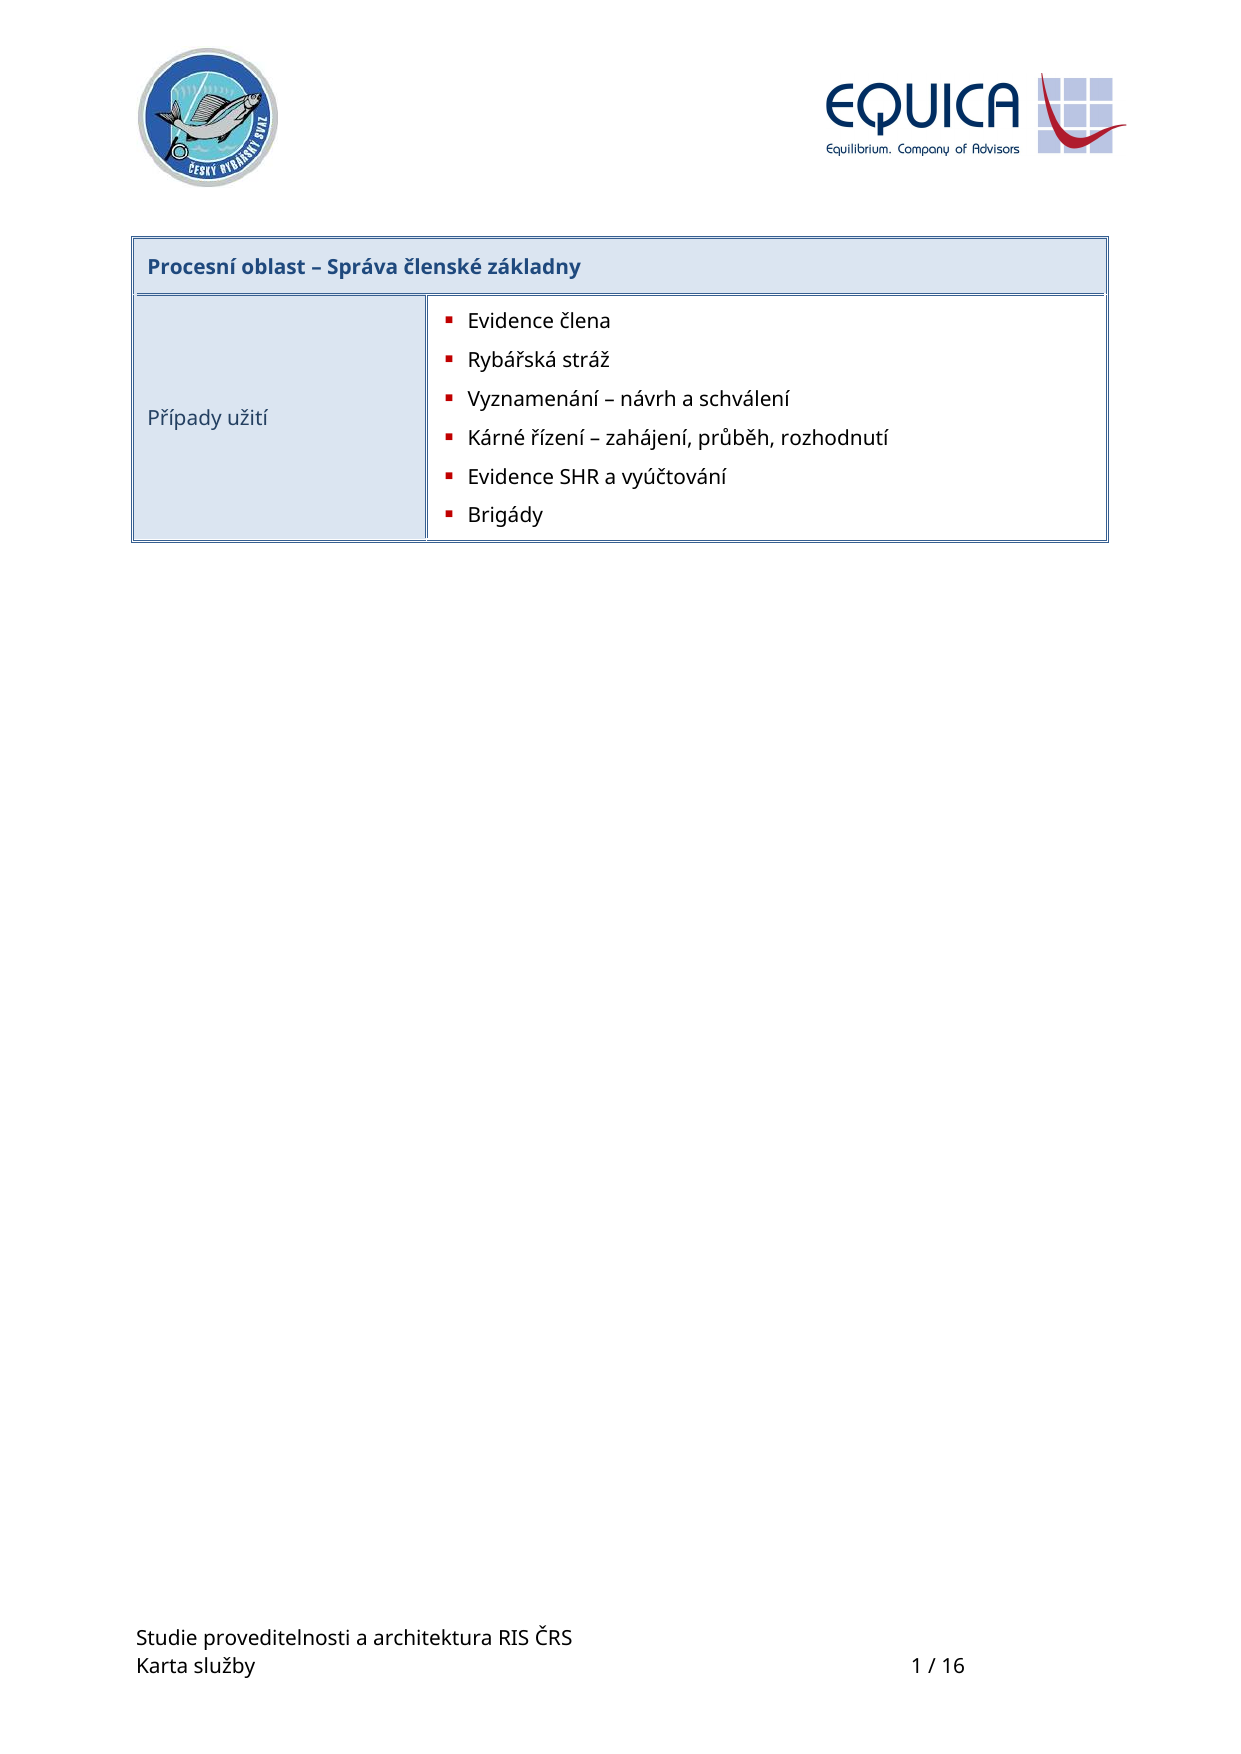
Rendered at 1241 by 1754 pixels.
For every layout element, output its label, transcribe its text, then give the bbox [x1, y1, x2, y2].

picture [826, 73, 1127, 156]
picture [136, 46, 278, 188]
table_cell Evidence člena Rybářská stráž Vyznamenání – návrh a schválení Kárné řízení – zahájení, průběh, rozhodnutí Evidence SHR a vyúčtování Brigády [426, 293, 1107, 539]
table_header Procesní oblast – Správa členské základny [134, 239, 1106, 293]
table_cell Případy užití [133, 293, 426, 539]
